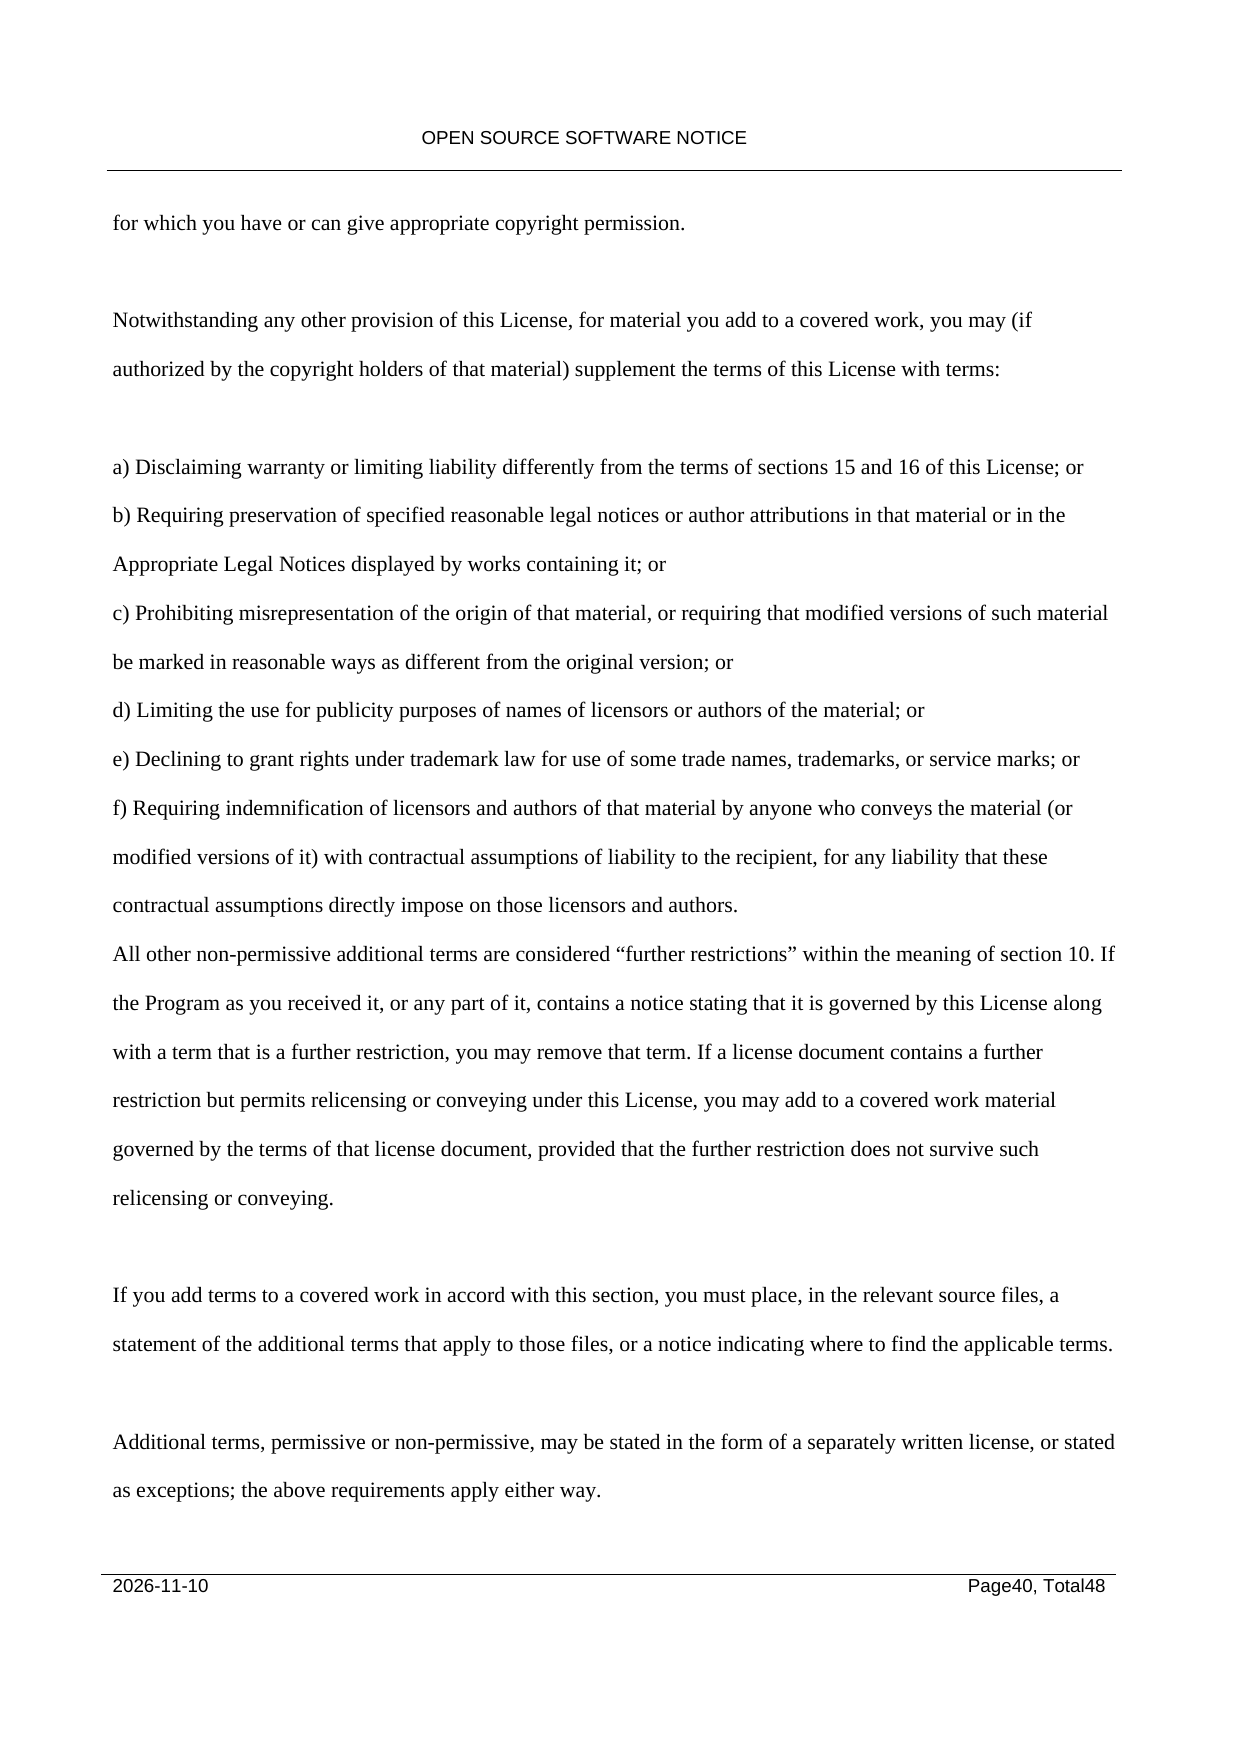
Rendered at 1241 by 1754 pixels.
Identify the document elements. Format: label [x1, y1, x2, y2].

text [112, 206, 1128, 1506]
